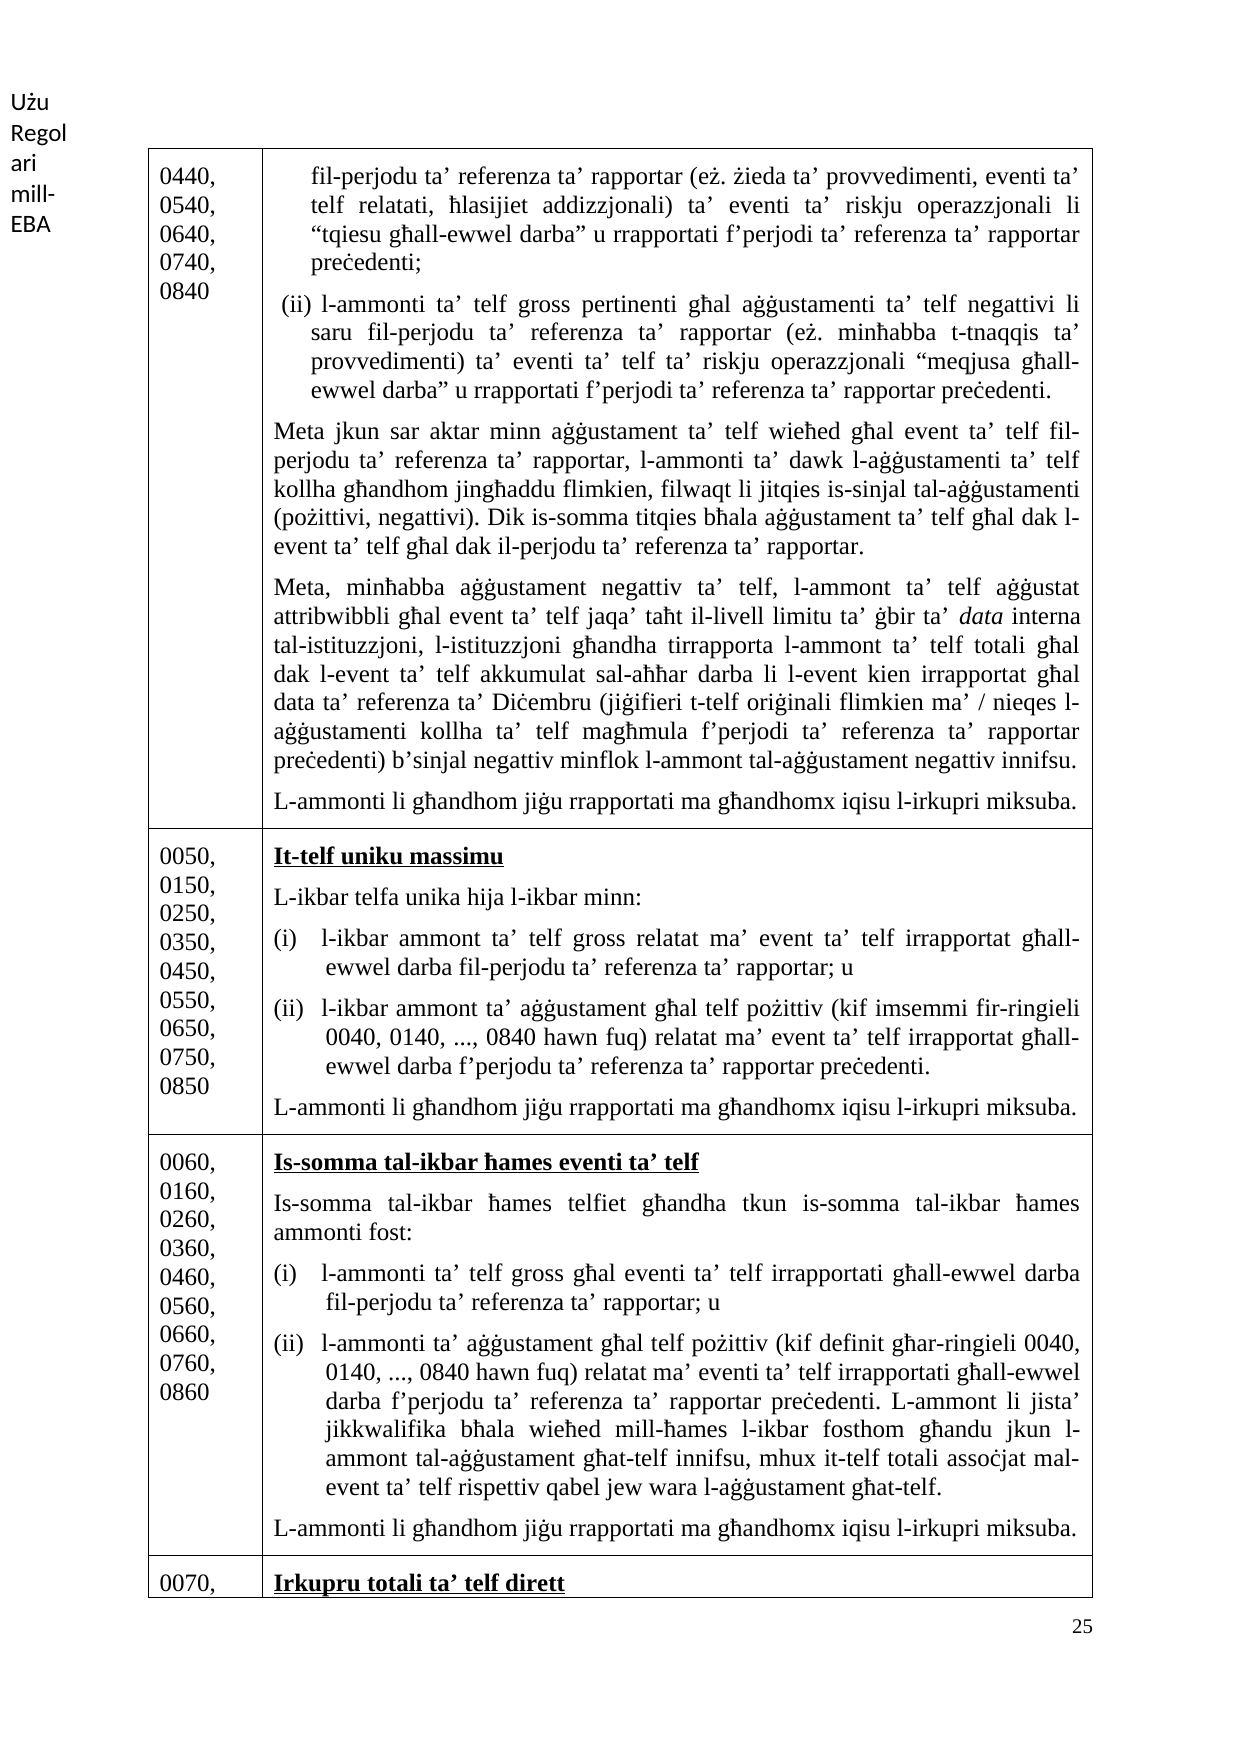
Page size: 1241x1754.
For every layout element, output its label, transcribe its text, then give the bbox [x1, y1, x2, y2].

table_cell 0050, 0150, 0250, 0350, 0450, 0550, 0650, 0750, 0850 [149, 829, 262, 1133]
table_cell It-telf uniku massimu L-ikbar telfa unika hija l-ikbar minn: l-ikbar ammont ta’ telf gross relatat ma’ event ta’ telf irrapportat għall-ewwel darba fil-perjodu ta’ referenza ta’ rapportar; u l-ikbar ammont ta’ aġġustament għal telf pożittiv (kif imsemmi fir-ringieli 0040, 0140, ..., 0840 hawn fuq) relatat ma’ event ta’ telf irrapportat għall-ewwel darba f’perjodu ta’ referenza ta’ rapportar preċedenti. L-ammonti li għandhom jiġu rrapportati ma għandhomx iqisu l-irkupri miksuba. [263, 829, 1092, 1133]
table_cell 0060, 0160, 0260, 0360, 0460, 0560, 0660, 0760, 0860 [149, 1135, 262, 1554]
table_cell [263, 149, 1092, 827]
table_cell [149, 149, 262, 827]
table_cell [263, 1556, 1092, 1597]
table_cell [149, 1556, 262, 1597]
table_cell Is-somma tal-ikbar ħames eventi ta’ telf Is-somma tal-ikbar ħames telfiet għandha tkun is-somma tal-ikbar ħames ammonti fost: l-ammonti ta’ telf gross għal eventi ta’ telf irrapportati għall-ewwel darba fil-perjodu ta’ referenza ta’ rapportar; u l-ammonti ta’ aġġustament għal telf pożittiv (kif definit għar-ringieli 0040, 0140, ..., 0840 hawn fuq) relatat ma’ eventi ta’ telf irrapportati għall-ewwel darba f’perjodu ta’ referenza ta’ rapportar preċedenti. L-ammont li jista’ jikkwalifika bħala wieħed mill-ħames l-ikbar fosthom għandu jkun l-ammont tal-aġġustament għat-telf innifsu, mhux it-telf totali assoċjat mal-event ta’ telf rispettiv qabel jew wara l-aġġustament għat-telf. L-ammonti li għandhom jiġu rrapportati ma għandhomx iqisu l-irkupri miksuba. [263, 1135, 1092, 1554]
